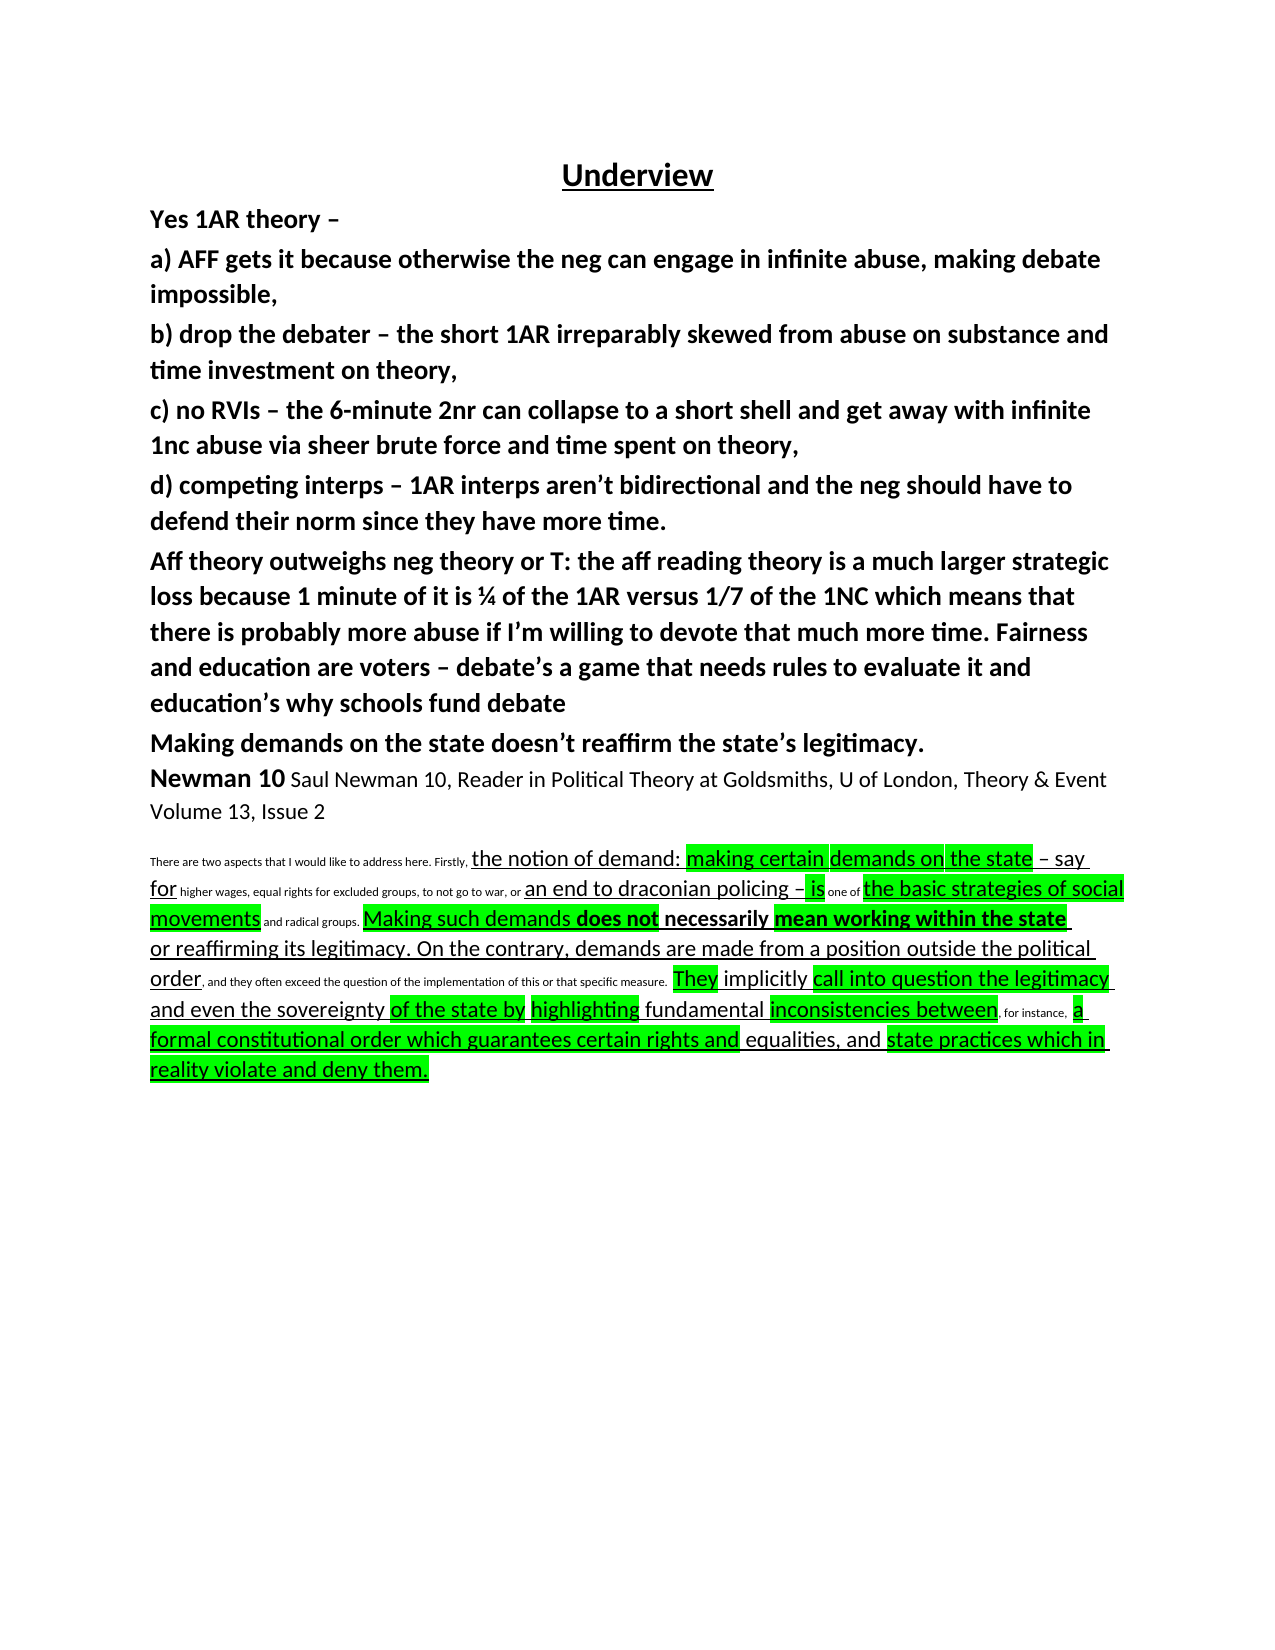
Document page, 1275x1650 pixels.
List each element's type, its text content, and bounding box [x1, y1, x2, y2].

subtitle Yes 1AR theory – [150, 202, 1125, 235]
subtitle d) competing interps – 1AR interps aren’t bidirectional and the neg should have to defend their norm since they have more time. [150, 468, 1125, 537]
subtitle Making demands on the state doesn’t reaffirm the state’s legitimacy. [150, 726, 1125, 759]
text Newman 10 Saul Newman 10, Reader in Political Theory at Goldsmiths, U of London, Theory & Event Volume 13, Issue 2 [150, 762, 1125, 825]
subtitle Aff theory outweighs neg theory or T: the aff reading theory is a much larger strategic loss because 1 minute of it is ¼ of the 1AR versus 1/7 of the 1NC which means that there is probably more abuse if I’m willing to devote that much more time. Fairness and education are voters – debate’s a game that needs rules to evaluate it and education’s why schools fund debate [150, 544, 1125, 719]
subtitle Underview [150, 154, 1125, 195]
subtitle b) drop the debater – the short 1AR irreparably skewed from abuse on substance and time investment on theory, [150, 317, 1125, 386]
subtitle c) no RVIs – the 6-minute 2nr can collapse to a short shell and get away with infinite 1nc abuse via sheer brute force and time spent on theory, [150, 393, 1125, 462]
subtitle a) AFF gets it because otherwise the neg can engage in infinite abuse, making debate impossible, [150, 242, 1125, 311]
text There are two aspects that I would like to address here. Firstly, the notion of demand: making certain demands on the state – say for higher wages, equal rights for excluded groups, to not go to war, or an end to draconian policing – is one of the basic strategies of social movements and radical groups. Making such demands does not necessarily mean working within the state or reaffirming its legitimacy. On the contrary, demands are made from a position outside the political order, and they often exceed the question of the implementation of this or that specific measure. They implicitly call into question the legitimacy and even the sovereignty of the state by highlighting fundamental inconsistencies between, for instance, a formal constitutional order which guarantees certain rights and equalities, and state practices which in reality violate and deny them. [150, 844, 1125, 1083]
